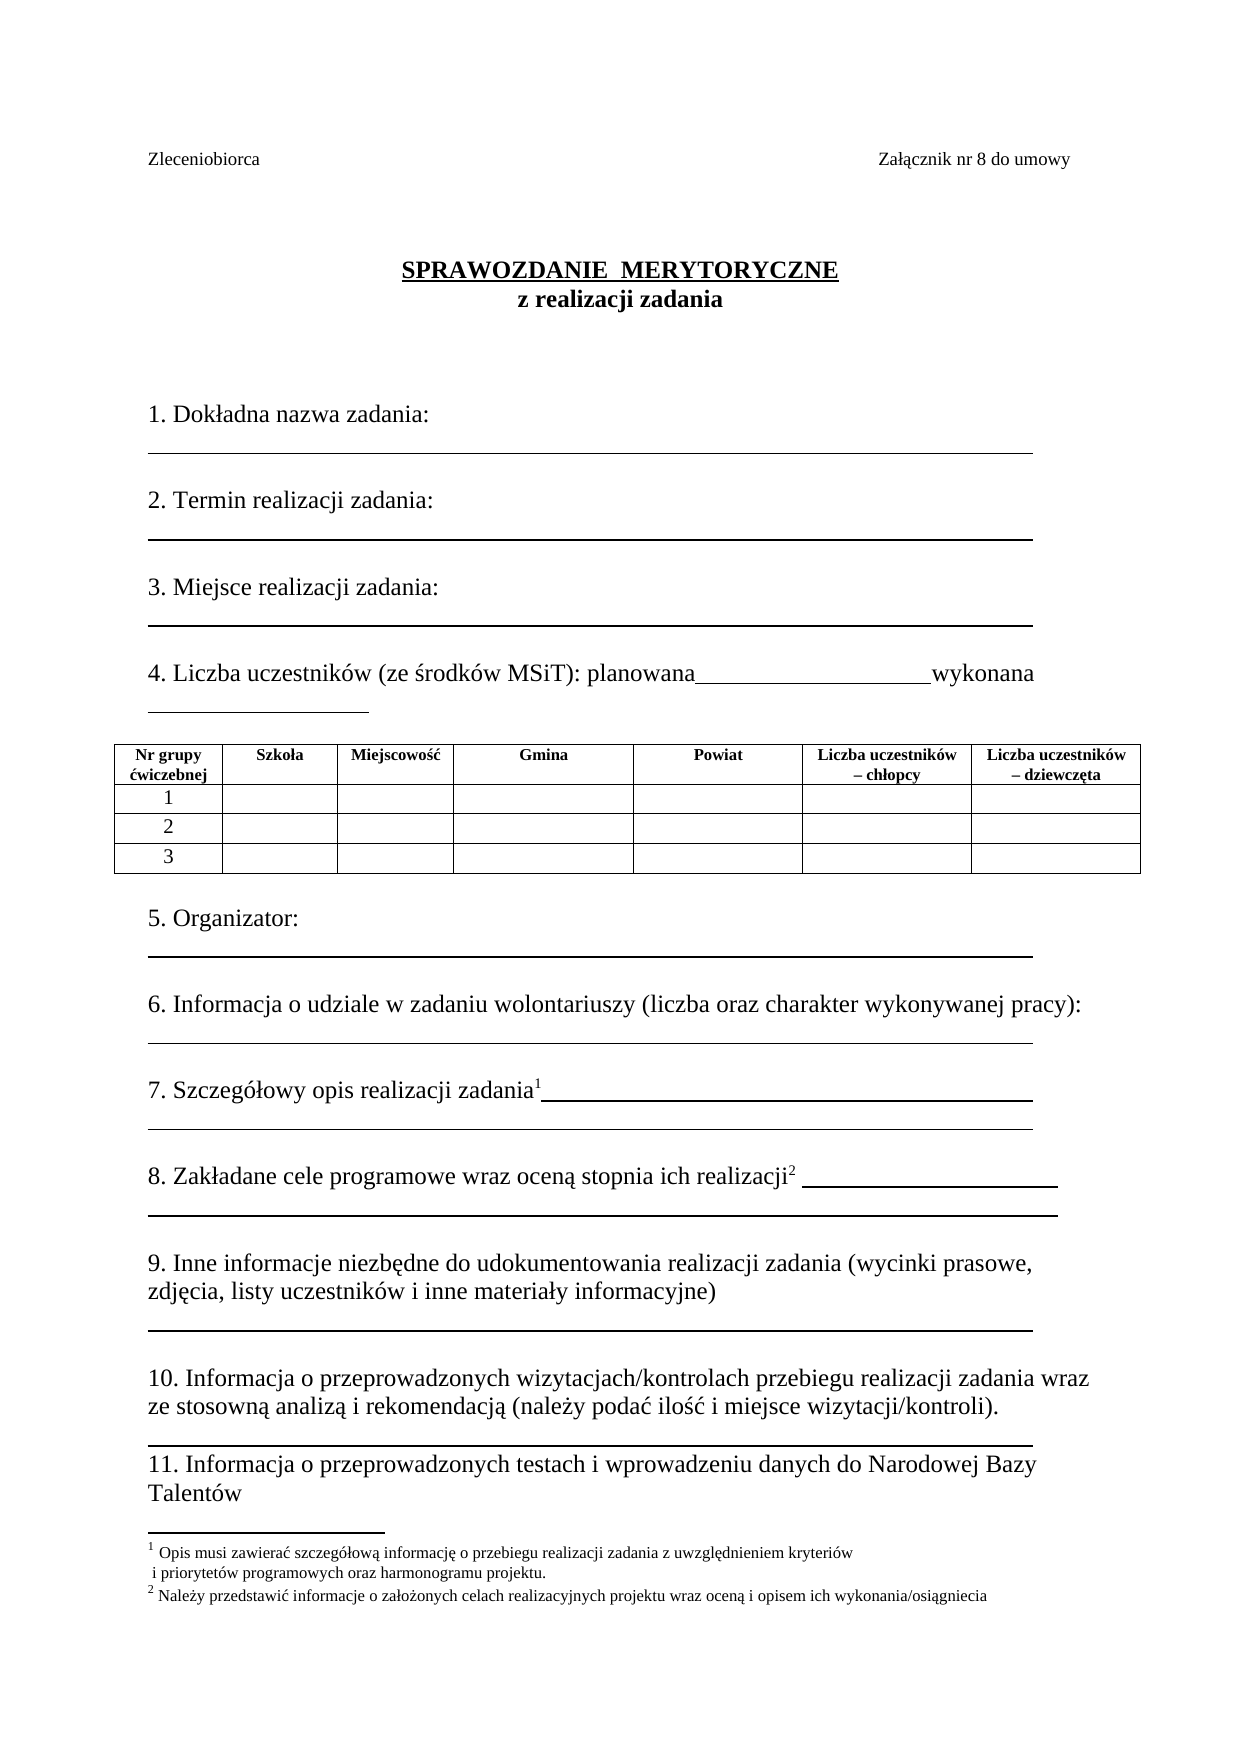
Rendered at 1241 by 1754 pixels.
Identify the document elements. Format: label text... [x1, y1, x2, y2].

table_cell [338, 814, 453, 843]
table_cell [454, 844, 633, 873]
text z realizacji zadania [148, 284, 1093, 313]
table_cell [223, 785, 337, 813]
text 4. Liczba uczestników (ze środków MSiT): planowana wykonana [148, 658, 1093, 715]
table_cell [223, 814, 337, 843]
text 6. Informacja o udziale w zadaniu wolontariuszy (liczba oraz charakter wykonywanej pracy): [148, 989, 1093, 1018]
text 10. Informacja o przeprowadzonych wizytacjach/kontrolach przebiegu realizacji zadania wraz ze stosowną analizą i rekomendacją (należy podać ilość i miejsce wizytacji/kontroli). [148, 1363, 1093, 1420]
text 11. Informacja o przeprowadzonych testach i wprowadzeniu danych do Narodowej Bazy Talentów [148, 1449, 1093, 1506]
table_cell [223, 844, 337, 873]
text 8. Zakładane cele programowe wraz oceną stopnia ich realizacji [148, 1161, 1093, 1219]
table_cell [634, 844, 802, 873]
text 7. Szczegółowy opis realizacji zadania [148, 1075, 1093, 1133]
text 5. Organizator: [148, 903, 1093, 931]
table_cell [972, 814, 1140, 843]
table_header Nr grupy ćwiczebnej [115, 745, 222, 783]
subtitle SPRAWOZDANIE MERYTORYCZNE [148, 255, 1093, 284]
table_cell 3 [115, 844, 222, 873]
text 9. Inne informacje niezbędne do udokumentowania realizacji zadania (wycinki prasowe, zdjęcia, listy uczestników i inne materiały informacyjne) [148, 1248, 1093, 1305]
table_cell [454, 785, 633, 813]
table_header Liczba uczestników – dziewczęta [972, 745, 1140, 783]
text Zleceniobiorca Załącznik nr 8 do umowy [148, 148, 1093, 169]
table_cell 2 [115, 814, 222, 843]
table_header Liczba uczestników – chłopcy [803, 745, 971, 783]
table_cell [338, 785, 453, 813]
table_cell [803, 844, 971, 873]
table_cell [803, 814, 971, 843]
table_header Gmina [454, 745, 633, 783]
table_header Miejscowość [338, 745, 453, 783]
table_cell [972, 785, 1140, 813]
table_cell [634, 814, 802, 843]
table_header Szkoła [223, 745, 337, 783]
table_cell 1 [115, 785, 222, 813]
text 1. Dokładna nazwa zadania: [148, 399, 1093, 428]
table_cell [338, 844, 453, 873]
text 2. Termin realizacji zadania: [148, 485, 1093, 514]
table_header Powiat [634, 745, 802, 783]
text 3. Miejsce realizacji zadania: [148, 572, 1093, 600]
table_cell [634, 785, 802, 813]
table_cell [972, 844, 1140, 873]
table_cell [803, 785, 971, 813]
table_cell [454, 814, 633, 843]
